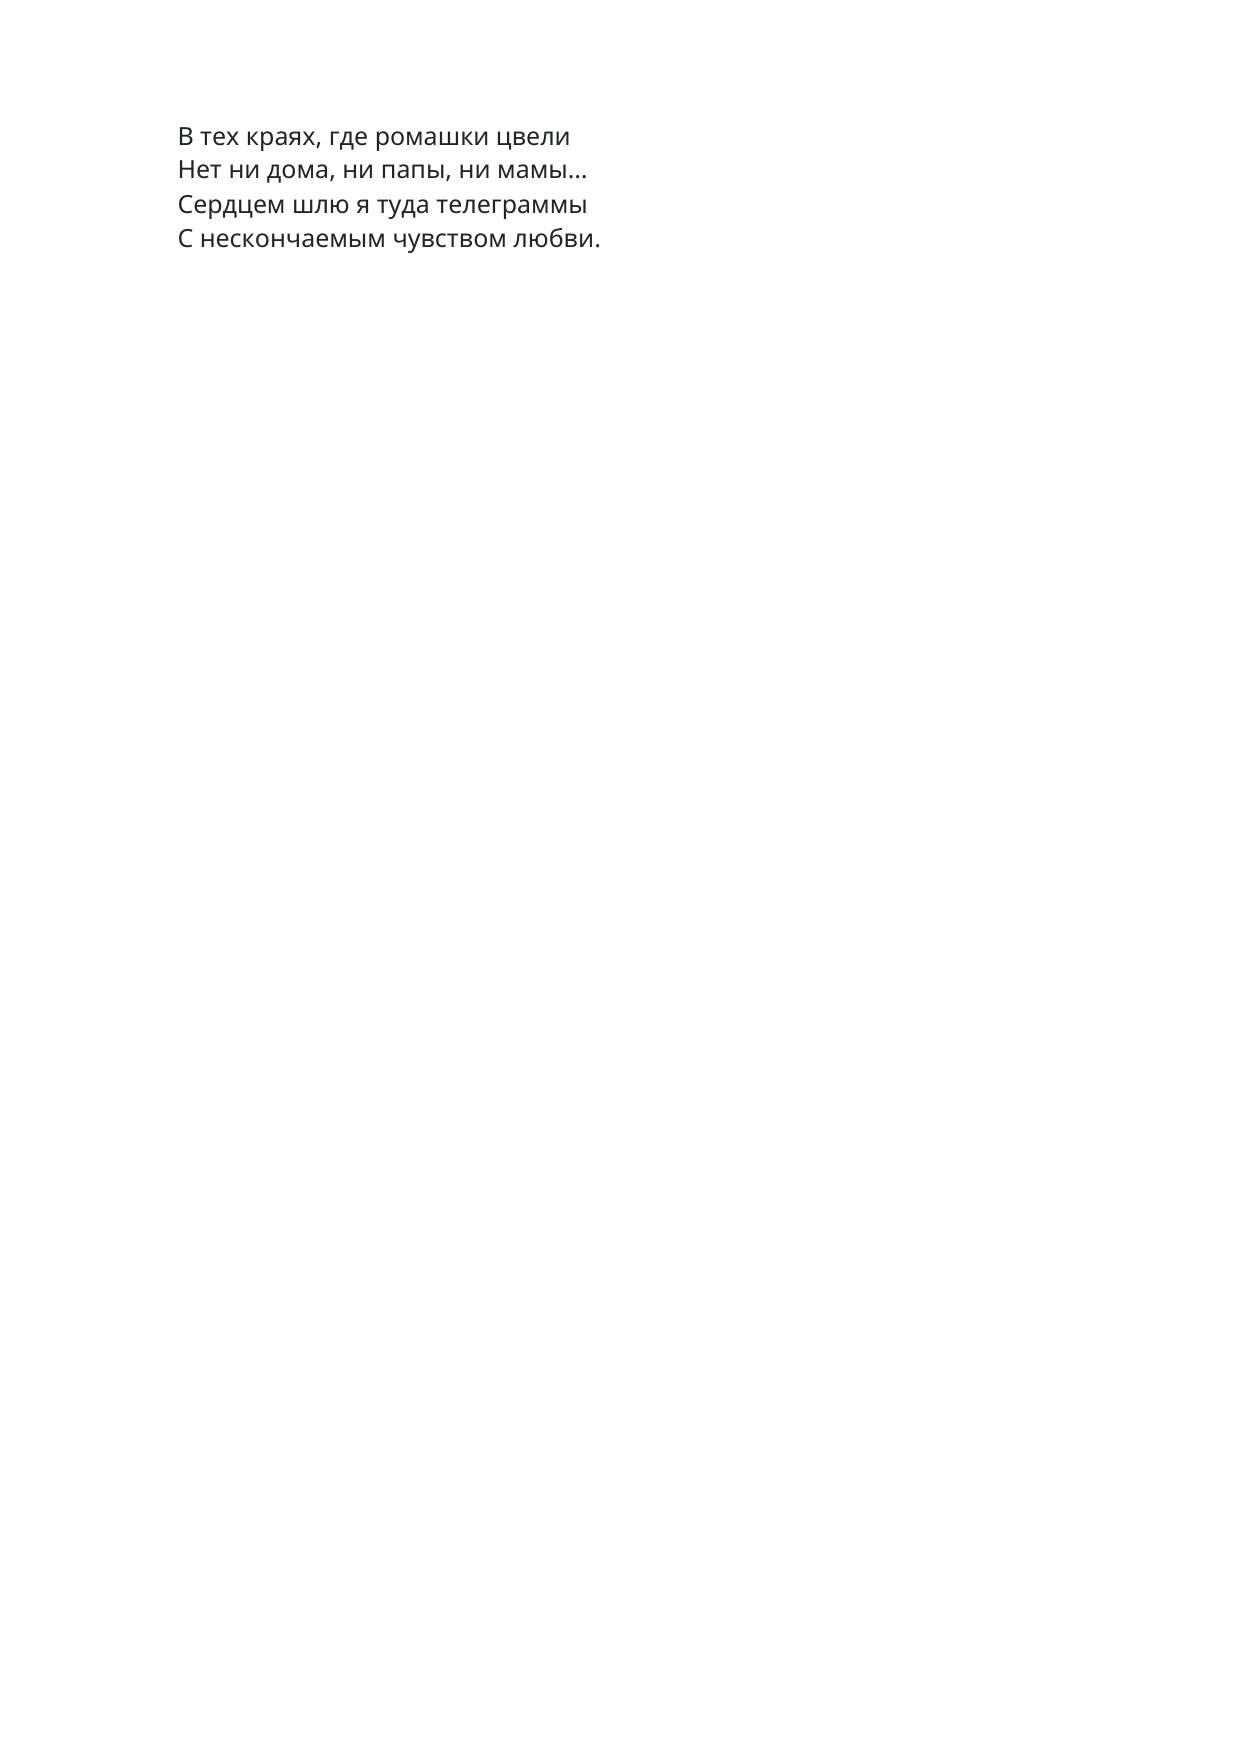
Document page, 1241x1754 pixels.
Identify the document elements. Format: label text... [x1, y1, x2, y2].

text В тех краях, где ромашки цвели Нет ни дома, ни папы, ни мамы… Сердцем шлю я туда телеграммы С нескончаемым чувством любви. [177, 118, 1152, 254]
